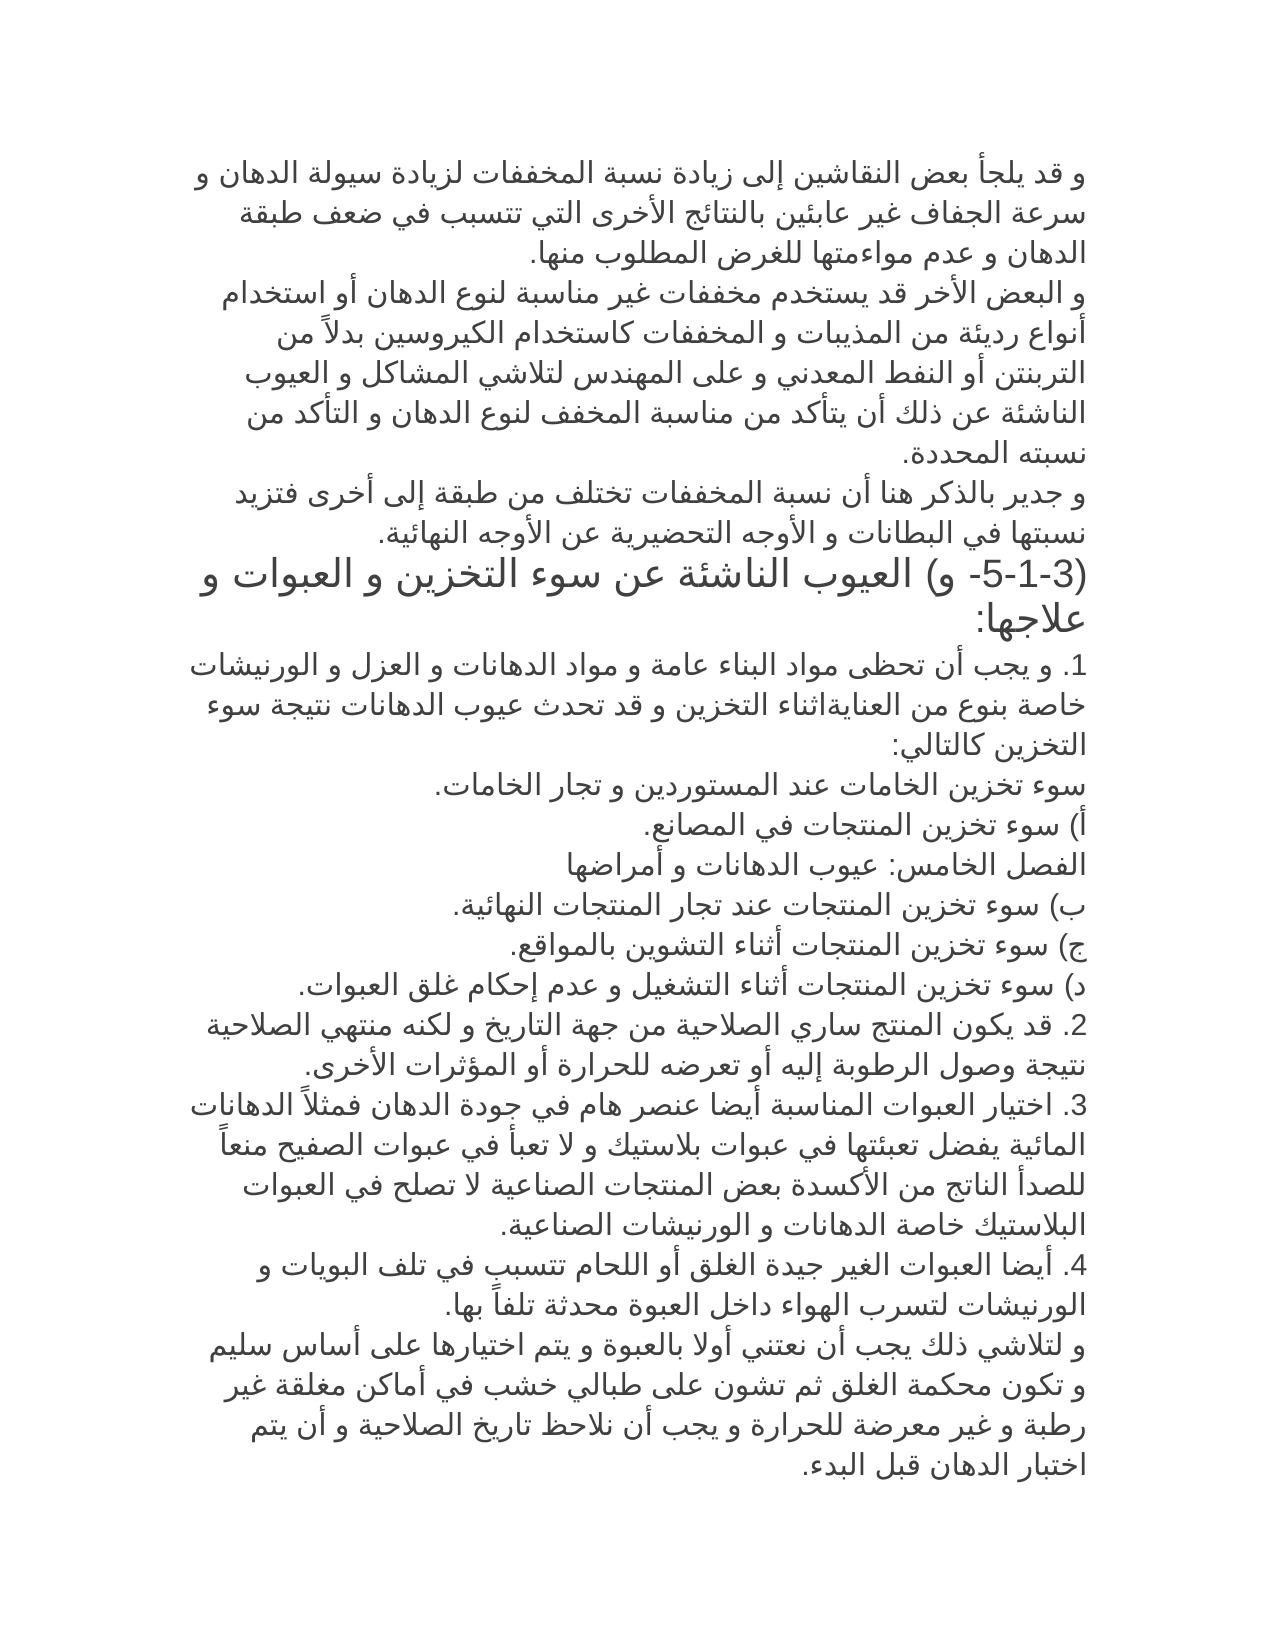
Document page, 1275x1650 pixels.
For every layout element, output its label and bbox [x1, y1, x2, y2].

text [187, 150, 1087, 1481]
